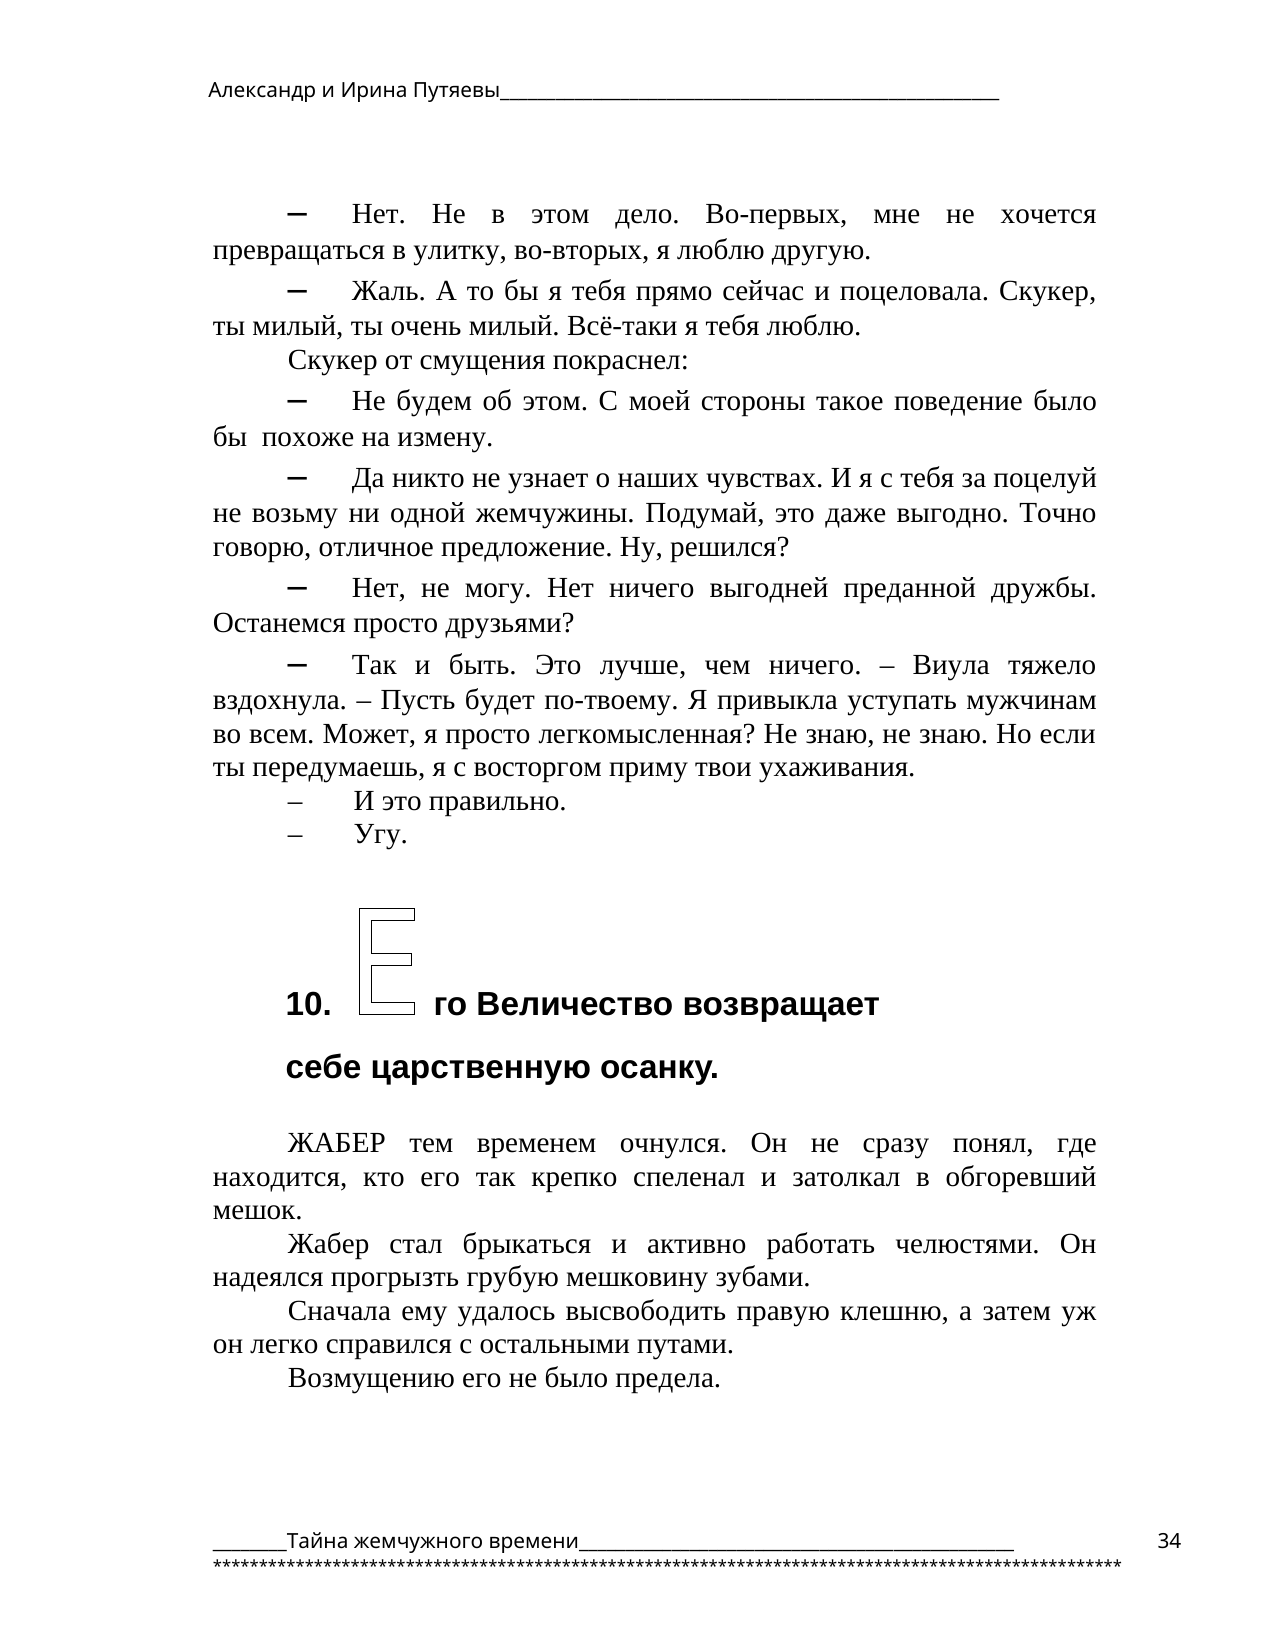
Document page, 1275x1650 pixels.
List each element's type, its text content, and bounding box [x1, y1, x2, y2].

list Не будем об этом. С моей стороны такое поведение было бы похоже на измену. [213, 376, 1097, 452]
text – И это правильно. [213, 783, 1097, 816]
text Возмущению его не было предела. [213, 1360, 1097, 1393]
text Жабер стал брыкаться и активно работать челюстями. Он надеялся прогрызть грубую мешковину зубами. [213, 1226, 1097, 1293]
list Жаль. А то бы я тебя прямо сейчас и поцеловала. Скукер, ты милый, ты очень милый. Всё-таки я тебя люблю. [213, 265, 1097, 342]
list Так и быть. Это лучше, чем ничего. – Виула тяжело вздохнула. – Пусть будет по-твоему. Я привыкла уступать мужчинам во всем. Может, я просто легкомысленная? Не знаю, не знаю. Но если ты передумаешь, я с восторгом приму твои ухаживания. [213, 639, 1097, 783]
text ЖАБЕР тем временем очнулся. Он не сразу понял, где находится, кто его так крепко спеленал и затолкал в обгоревший мешок. [213, 1125, 1097, 1226]
list Да никто не узнает о наших чувствах. И я с тебя за поцелуй не возьму ни одной жемчужины. Подумай, это даже выгодно. Точно говорю, отличное предложение. Ну, решился? [213, 452, 1097, 562]
text Сначала ему удалось высвободить правую клешню, а затем уж он легко справился с остальными путами. [213, 1293, 1097, 1360]
subtitle 10. го Величество возвращает [285, 908, 1097, 1022]
subtitle себе царственную осанку. [285, 1047, 1097, 1085]
text – Угу. [213, 816, 1097, 850]
list Нет. Не в этом дело. Во-первых, мне не хочется превращаться в улитку, во-вторых, я люблю другую. [213, 189, 1097, 265]
text Скукер от смущения покраснел: [213, 342, 1097, 376]
list Нет, не могу. Нет ничего выгодней преданной дружбы. Останемся просто друзьями? [213, 562, 1097, 639]
